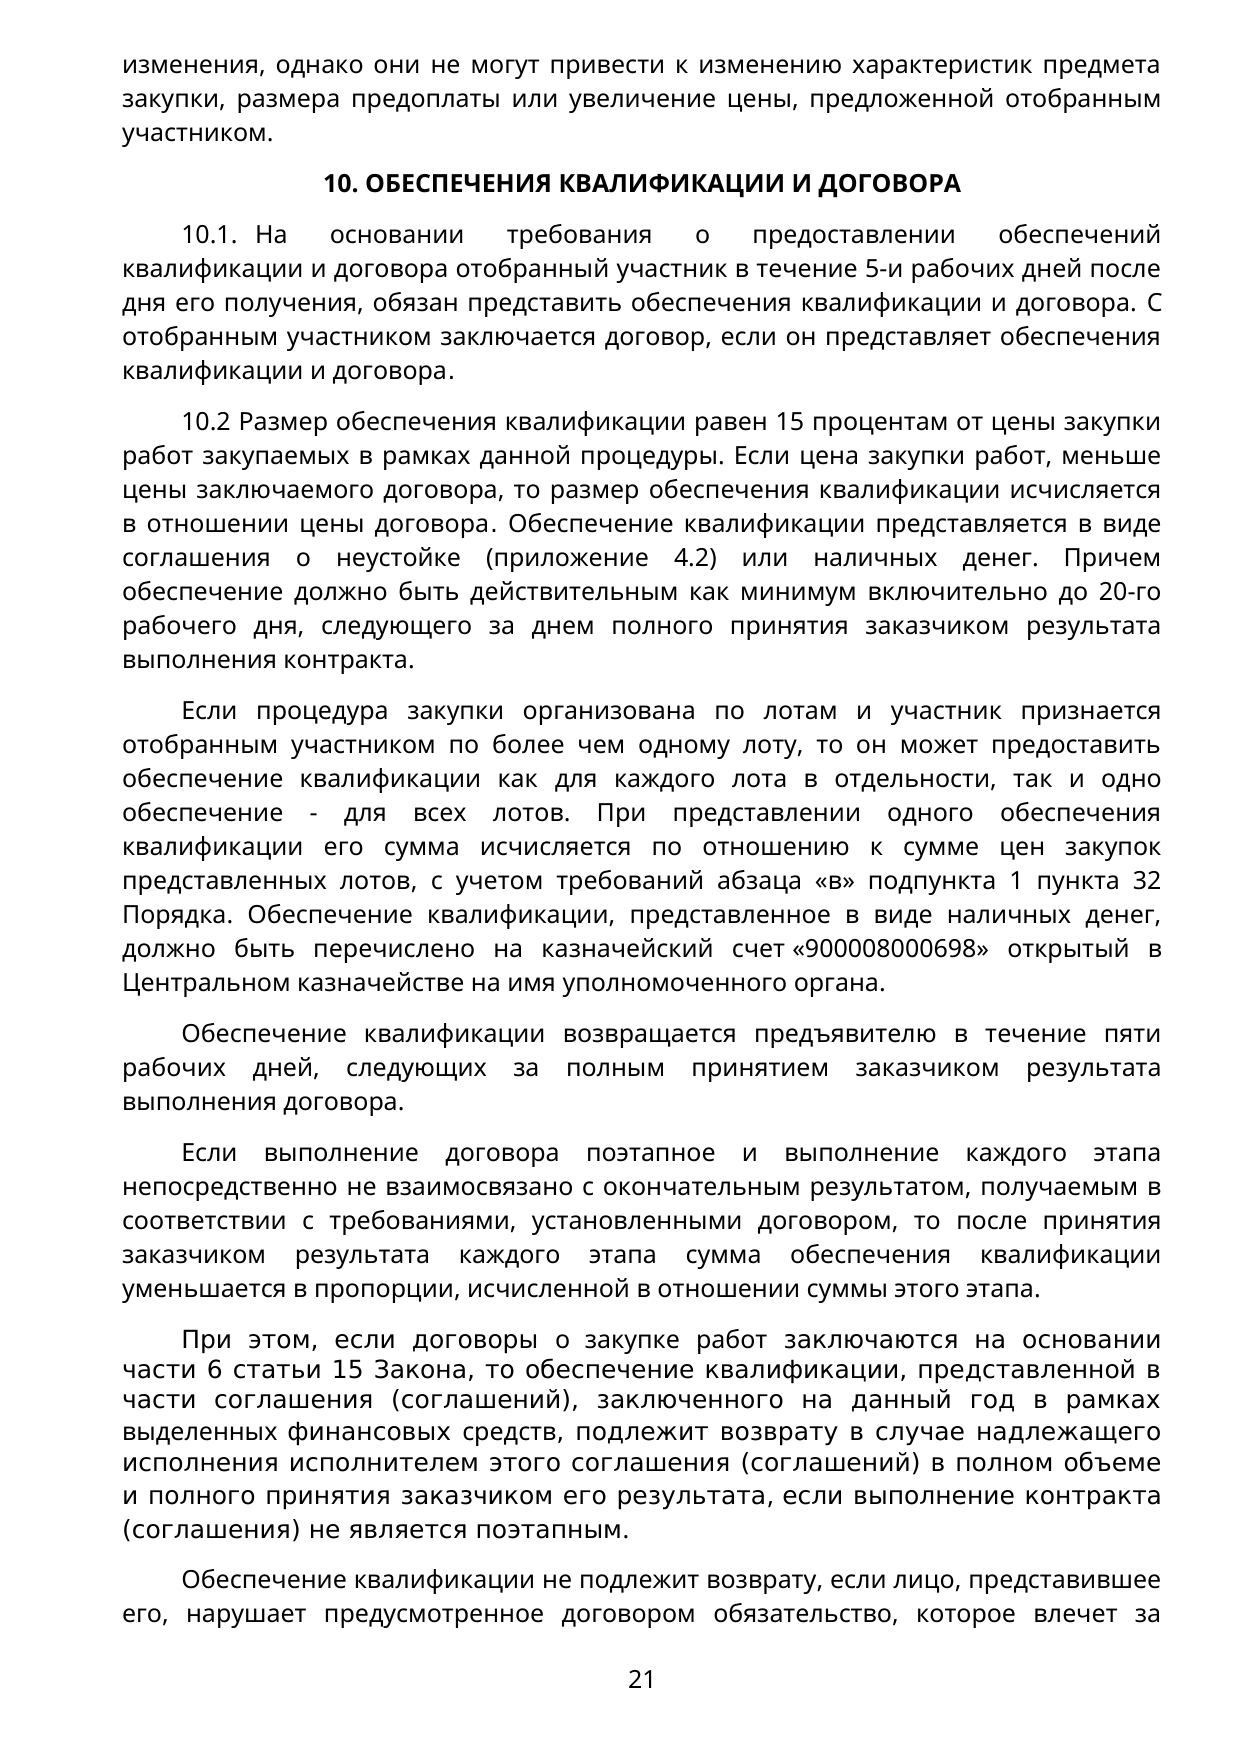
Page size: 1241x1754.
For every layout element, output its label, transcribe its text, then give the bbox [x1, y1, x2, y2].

text Если процедура закупки организована по лотам и участник признается отобранным участником по более чем одному лоту, то он может предоставить обеспечение квалификации как для каждого лота в отдельности, так и одно обеспечение - для всех лотов. При представлении одного обеспечения квалификации его сумма исчисляется по отношению к сумме цен закупок представленных лотов, с учетом требований абзаца «в» подпункта 1 пункта 32 Порядка. Обеспечение квалификации, представленное в виде наличных денег, должно быть перечислено на казначейский счет «900008000698» открытый в Центральном казначействе на имя уполномоченного органа. [122, 693, 1162, 999]
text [122, 1562, 1162, 1630]
text Обеспечение квалификации возвращается предъявителю в течение пяти рабочих дней, следующих за полным принятием заказчиком результата выполнения договора. [122, 1016, 1162, 1118]
text При этом, если договоры о закупке работ заключаются на основании части 6 статьи 15 Закона, то обеспечение квалификации, представленной в части соглашения (соглашений), заключенного на данный год в рамках выделенных финансовых средств, подлежит возврату в случае надлежащего исполнения исполнителем этого соглашения (соглашений) в полном объеме и полного принятия заказчиком его результата, если выполнение контракта (соглашения) не является поэтапным. [122, 1322, 1162, 1545]
text 10.2 Размер обеспечения квалификации равен 15 процентам от цены закупки работ закупаемых в рамках данной процедуры. Если цена закупки работ, меньше цены заключаемого договора, то размер обеспечения квалификации исчисляется в отношении цены договора. Обеспечение квалификации представляется в виде соглашения о неустойке (приложение 4.2) или наличных денег. Причем обеспечение должно быть действительным как минимум включительно до 20-го рабочего дня, следующего за днем полного принятия заказчиком результата выполнения контракта. [122, 403, 1162, 676]
text 10. ОБЕСПЕЧЕНИЯ КВАЛИФИКАЦИИ И ДОГОВОРА [122, 166, 1162, 200]
text Если выполнение договора поэтапное и выполнение каждого этапа непосредственно не взаимосвязано с окончательным результатом, получаемым в соответствии с требованиями, установленными договором, то после принятия заказчиком результата каждого этапа сумма обеспечения квалификации уменьшается в пропорции, исчисленной в отношении суммы этого этапа. [122, 1135, 1162, 1305]
text 10.1. На основании требования о предоставлении обеспечений квалификации и договора отобранный участник в течение 5-и рабочих дней после дня его получения, обязан представить обеспечения квалификации и договора. С отобранным участником заключается договор, если он представляет обеспечения квалификации и договора․ [122, 216, 1162, 387]
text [122, 47, 1162, 149]
